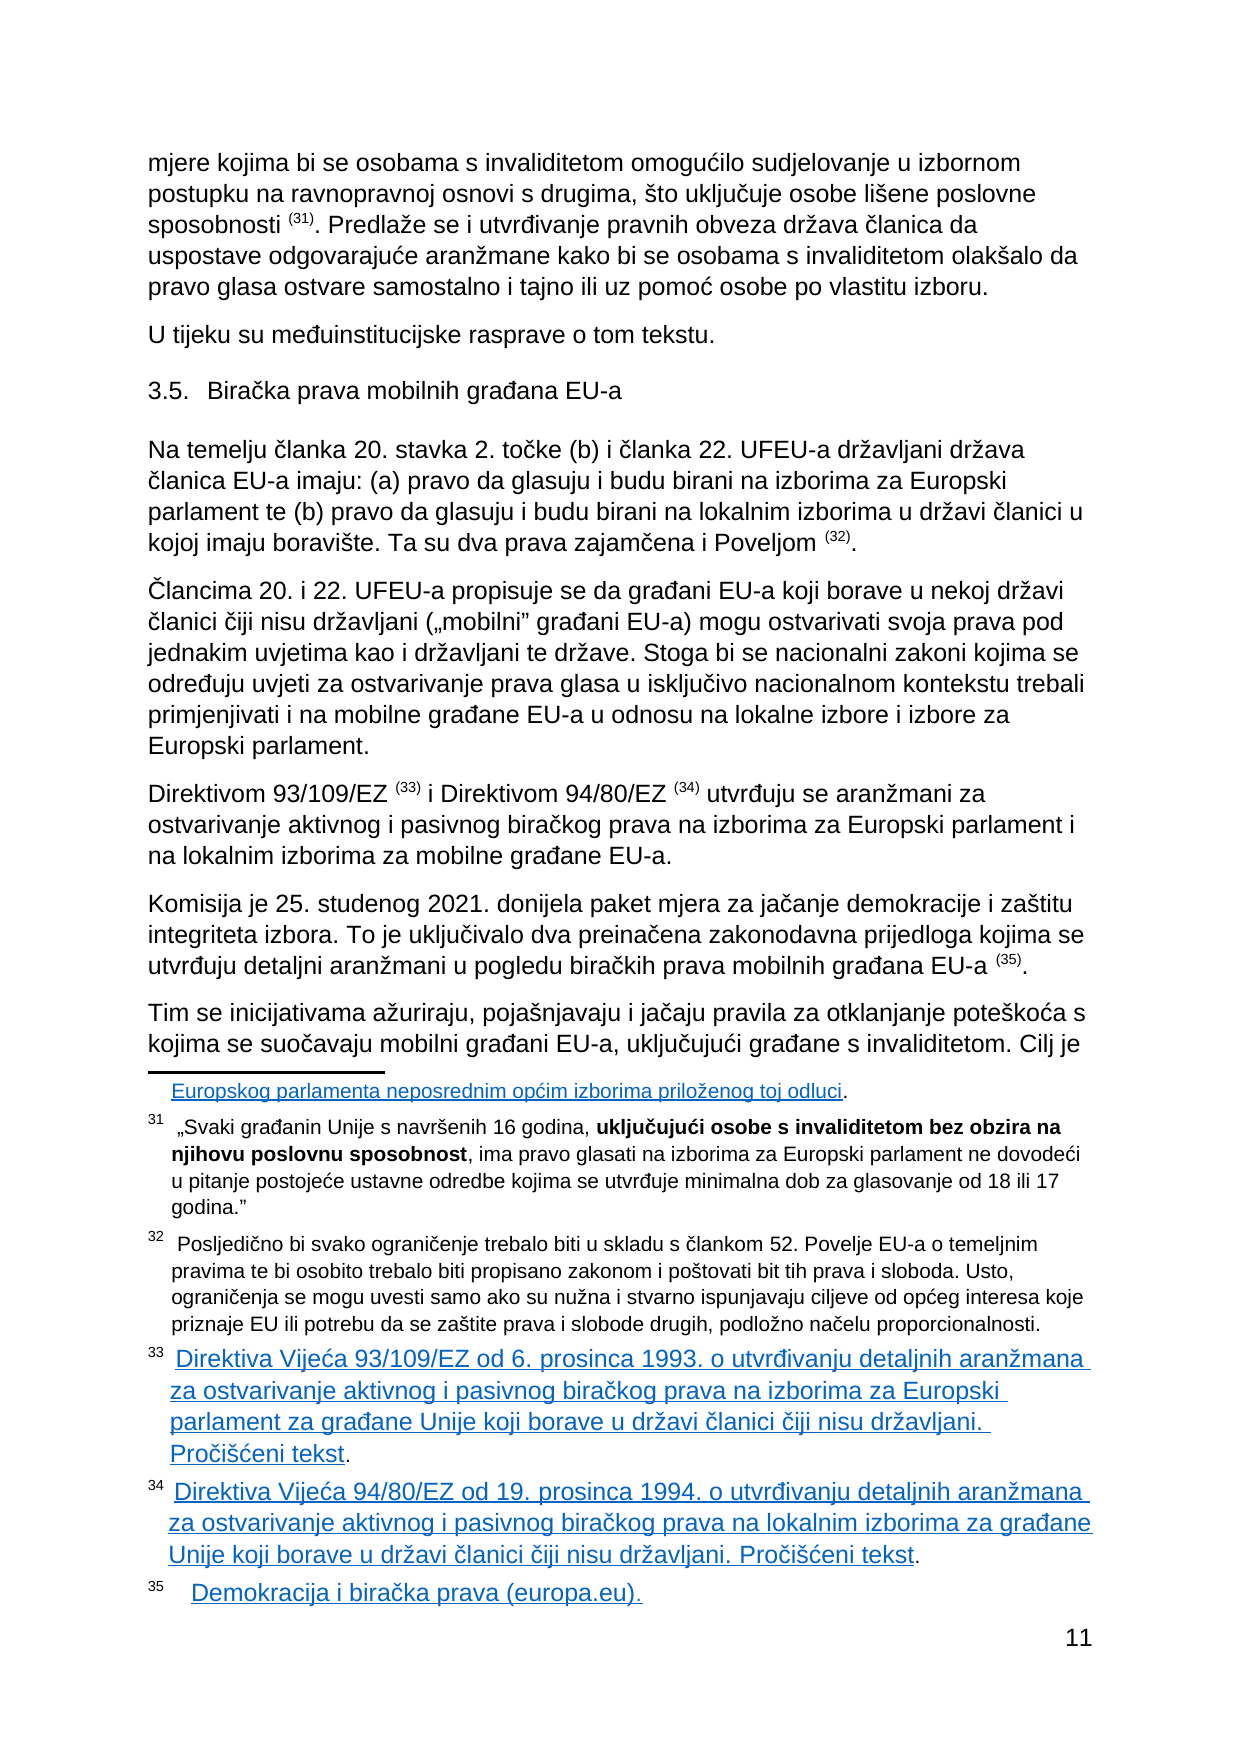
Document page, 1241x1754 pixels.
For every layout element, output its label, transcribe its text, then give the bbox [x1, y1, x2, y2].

text U tijeku su međuinstitucijske rasprave o tom tekstu. [148, 319, 1092, 348]
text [148, 148, 1092, 301]
text Tim se inicijativama ažuriraju, pojašnjavaju i jačaju pravila za otklanjanje poteškoća s kojima se suočavaju mobilni građani EU-a, uključujući građane s invaliditetom. Cilj je osigurati široko i uključivo sudjelovanje na izborima, poduprijeti te skupine osoba u ostvarivanju njihovih prava i zaštititi integritet izbora. Tim se inicijativama od država članica traži i da upotrebom odgovarajućih sredstava, metoda i formata komunikacije mobilnim građanima EU-a s invaliditetom omoguće pristup informacijama o izborima. Njima se predviđa da će mobilni građani EU-a imati jednak pristup mogućnostima glasovanja na daljinu i elektroničkoga glasovanja, pod istim uvjetima kao državljani te države članice. U tijeku su međuinstitucijske rasprave o tim tekstovima. [148, 998, 1092, 1058]
text Na temelju članka 20. stavka 2. točke (b) i članka 22. UFEU-a državljani država članica EU-a imaju: (a) pravo da glasuju i budu birani na izborima za Europski parlament te (b) pravo da glasuju i budu birani na lokalnim izborima u državi članici u kojoj imaju boravište. Ta su dva prava zajamčena i Poveljom (). [148, 435, 1092, 557]
text Direktivom 93/109/EZ () i Direktivom 94/80/EZ () utvrđuju se aranžmani za ostvarivanje aktivnog i pasivnog biračkog prava na izborima za Europski parlament i na lokalnim izborima za mobilne građane EU-a. [148, 779, 1092, 870]
subtitle Biračka prava mobilnih građana EU-a [148, 376, 1092, 404]
text Člancima 20. i 22. UFEU-a propisuje se da građani EU-a koji borave u nekoj državi članici čiji nisu državljani („mobilni” građani EU-a) mogu ostvarivati svoja prava pod jednakim uvjetima kao i državljani te države. Stoga bi se nacionalni zakoni kojima se određuju uvjeti za ostvarivanje prava glasa u isključivo nacionalnom kontekstu trebali primjenjivati i na mobilne građane EU-a u odnosu na lokalne izbore i izbore za Europski parlament. [148, 576, 1092, 760]
text Komisija je 25. studenog 2021. donijela paket mjera za jačanje demokracije i zaštitu integriteta izbora. To je uključivalo dva preinačena zakonodavna prijedloga kojima se utvrđuju detaljni aranžmani u pogledu biračkih prava mobilnih građana EU-a (). [148, 889, 1092, 979]
